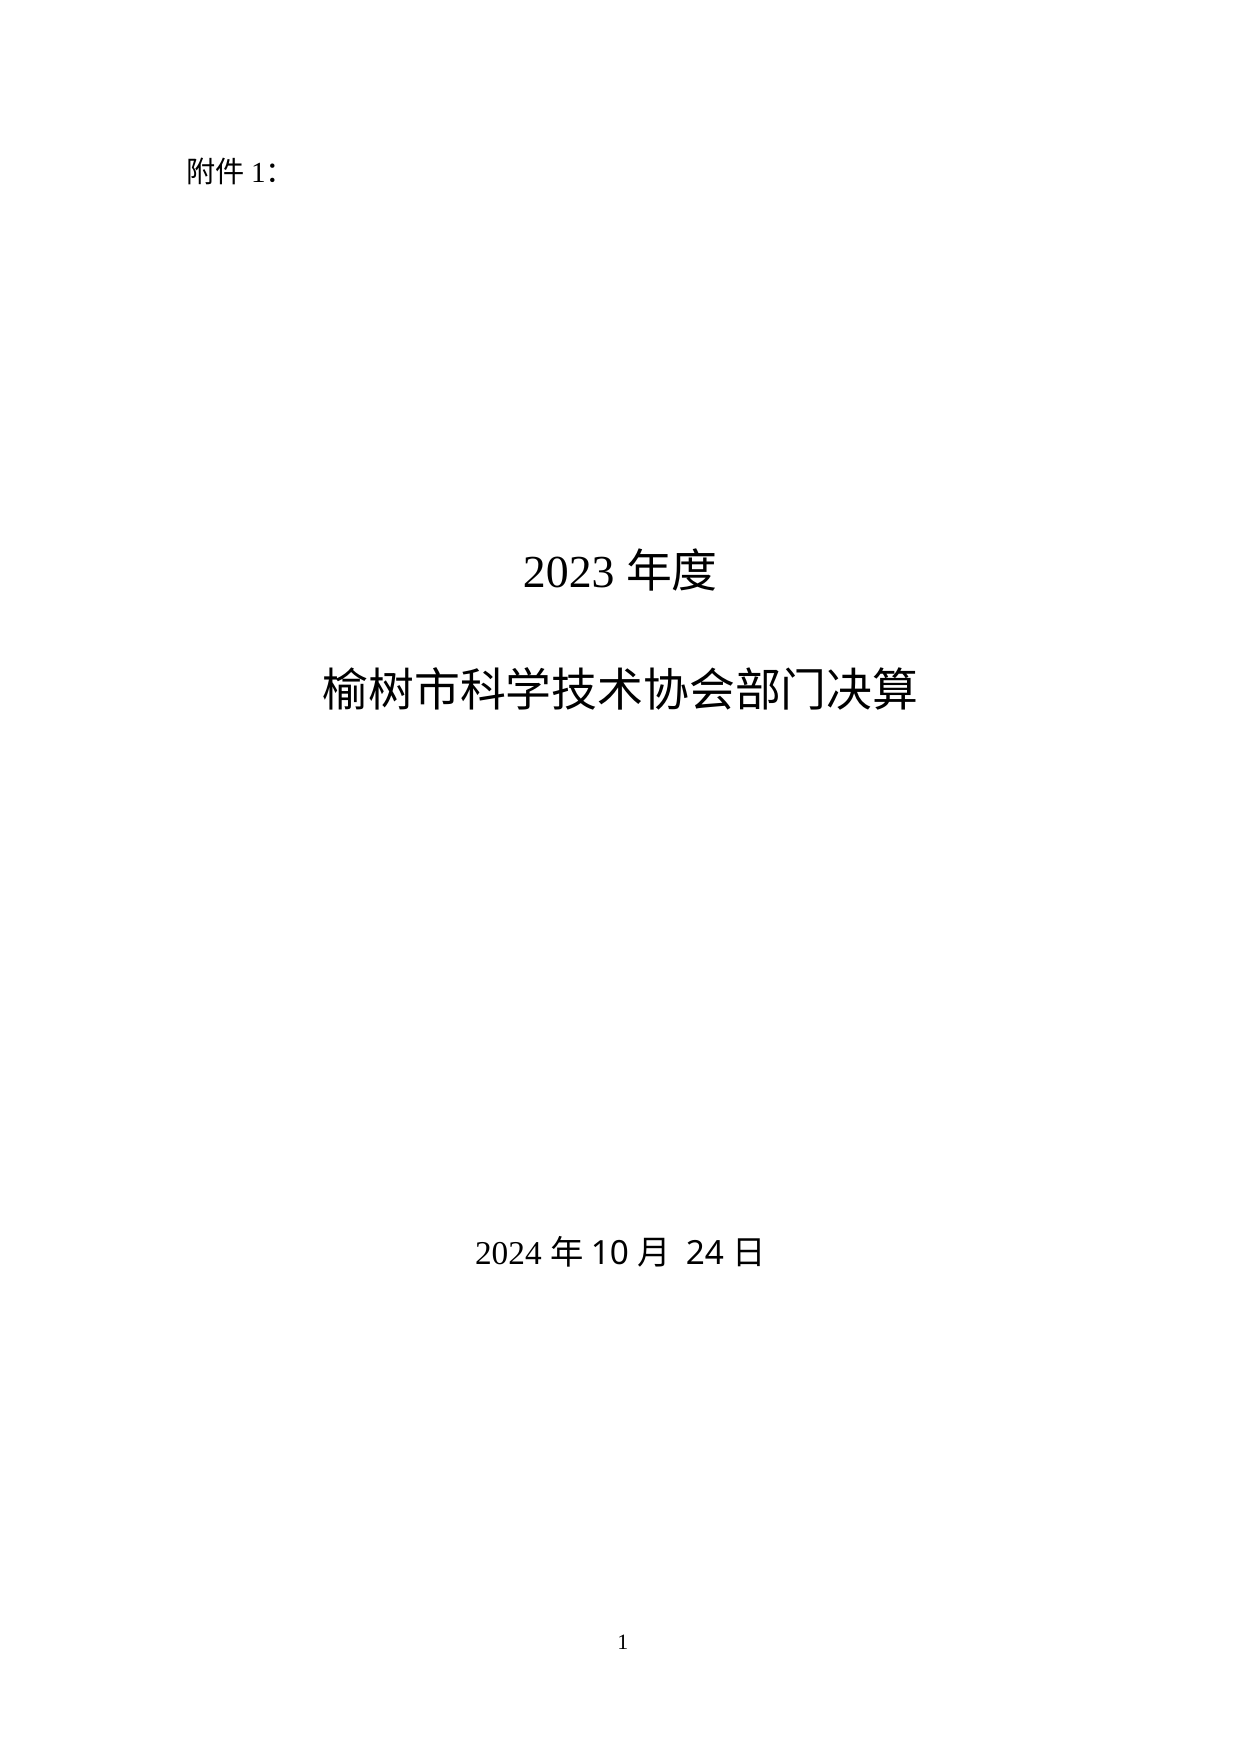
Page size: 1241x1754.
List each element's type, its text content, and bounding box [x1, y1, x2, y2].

text 2023 年度 [186, 535, 1054, 601]
text 2024 年 10 月 24 日 [186, 1226, 1054, 1274]
text 附件 1： [186, 149, 1054, 191]
text 榆树市科学技术协会部门决算 [186, 654, 1054, 720]
